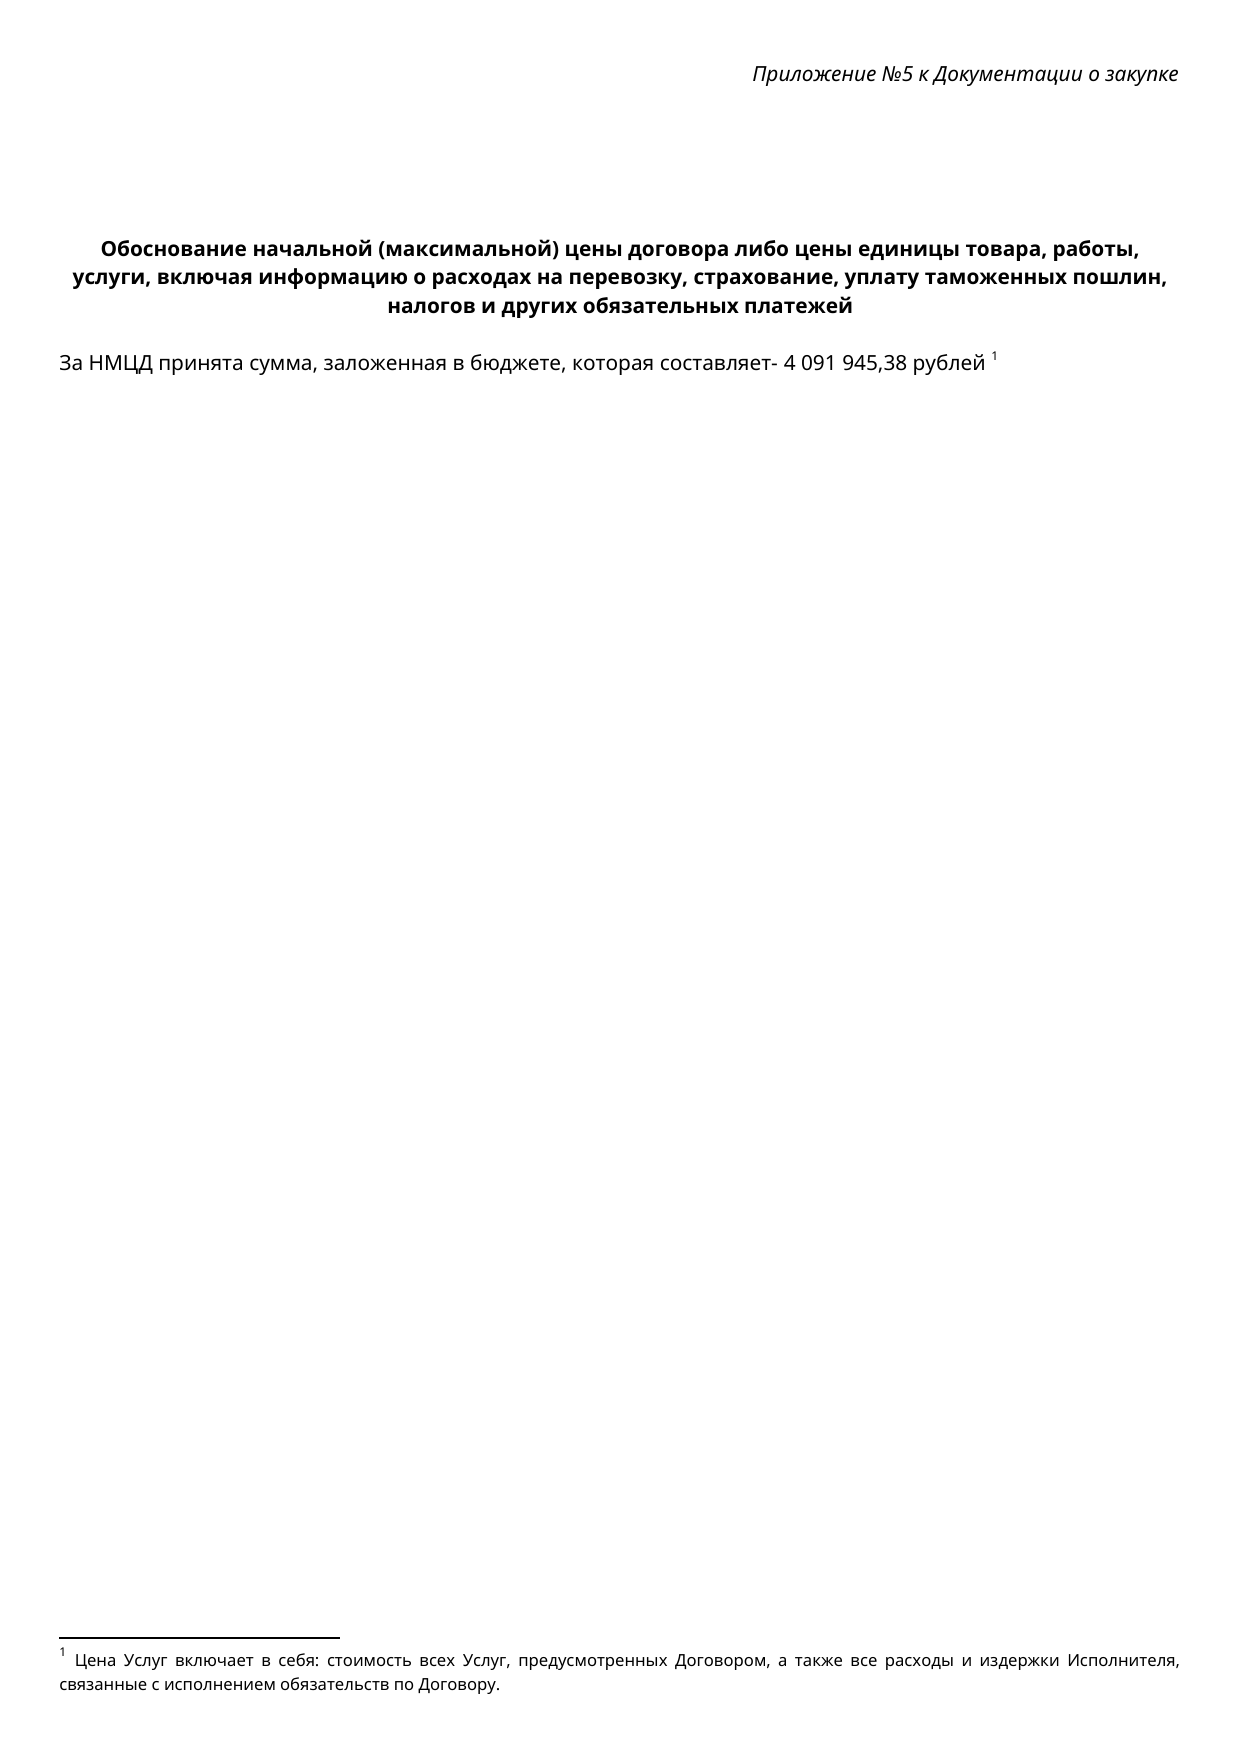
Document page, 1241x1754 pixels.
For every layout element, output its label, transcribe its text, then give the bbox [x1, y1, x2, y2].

list Приложение №5 к Документации о закупке [134, 59, 1181, 87]
text За НМЦД принята сумма, заложенная в бюджете, которая составляет- 4 091 945,38 рублей [59, 348, 1181, 376]
text Обоснование начальной (максимальной) цены договора либо цены единицы товара, работы, услуги, включая информацию о расходах на перевозку, страхование, уплату таможенных пошлин, налогов и других обязательных платежей [59, 234, 1181, 319]
